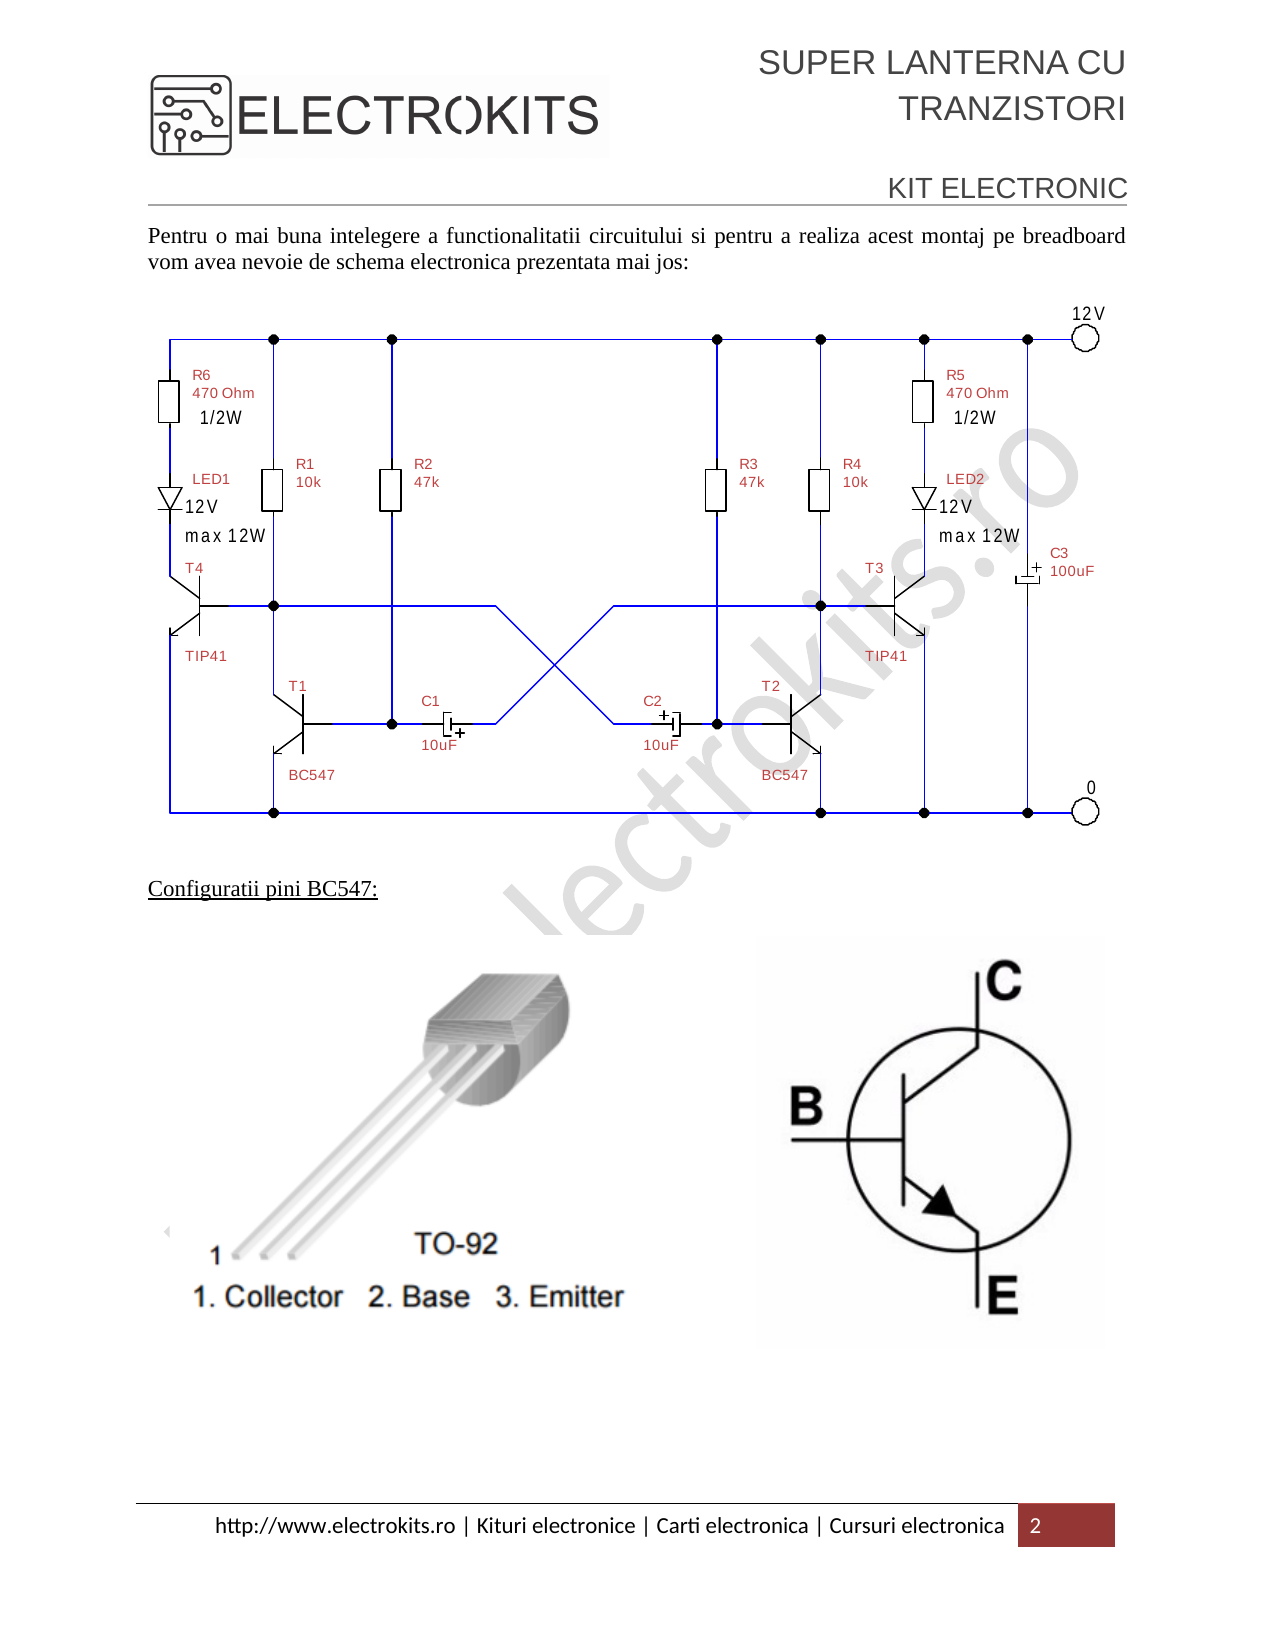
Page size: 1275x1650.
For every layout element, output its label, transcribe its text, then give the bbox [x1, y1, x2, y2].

text Configuratii pini BC547: [148, 875, 1127, 902]
text Pentru o mai buna intelegere a functionalitatii circuitului si pentru a realiza acest montaj pe breadboard vom avea nevoie de schema electronica prezentata mai jos: [148, 222, 1127, 275]
picture [147, 75, 610, 158]
picture [756, 936, 1106, 1349]
picture [169, 935, 654, 1349]
